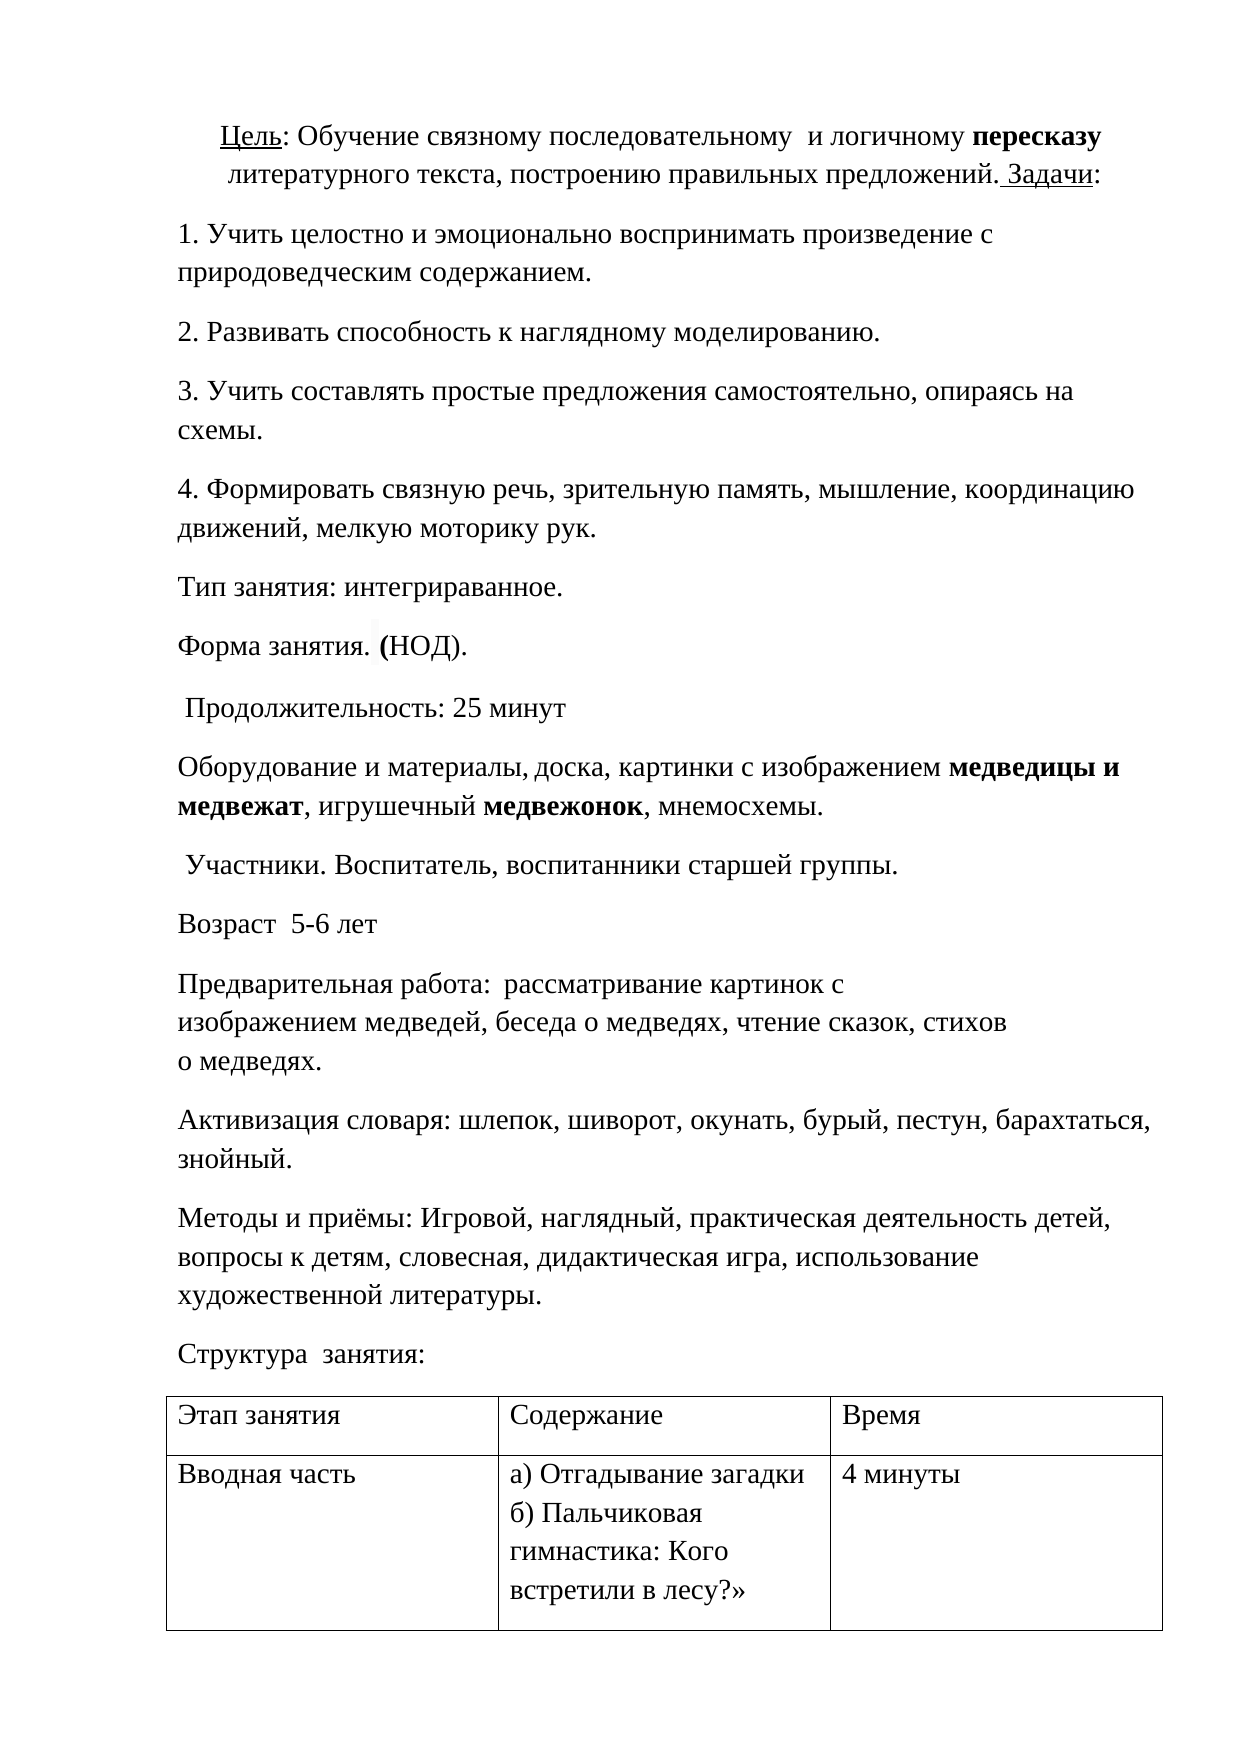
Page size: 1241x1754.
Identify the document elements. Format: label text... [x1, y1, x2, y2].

text Тип занятия: интегрираванное. [177, 569, 1152, 603]
text Цель: Обучение связному последовательному и логичному пересказу литературного текста, построению правильных предложений. Задачи: [177, 118, 1152, 190]
table_cell 4 минуты [831, 1456, 1162, 1630]
text Участники. Воспитатель, воспитанники старшей группы. [177, 847, 1152, 881]
table_cell а) Отгадывание загадки б) Пальчиковая гимнастика: Кого встретили в лесу?» [499, 1456, 830, 1630]
table_cell Вводная часть [167, 1456, 498, 1630]
text Форма занятия. (НОД). [177, 628, 371, 662]
text 1. Учить целостно и эмоционально воспринимать произведение с природоведческим содержанием. [177, 216, 1152, 288]
table_header Время [831, 1397, 1162, 1455]
text Предварительная работа: рассматривание картинок с изображением медведей, беседа о медведях, чтение сказок, стихов о медведях. [177, 966, 1152, 1076]
text Активизация словаря: шлепок, шиворот, окунать, бурый, пестун, барахтаться, знойный. [177, 1102, 1152, 1174]
text Форма занятия. (НОД). [379, 628, 1152, 662]
text Оборудование и материалы, доска, картинки с изображением медведицы и медвежат, игрушечный медвежонок, мнемосхемы. [177, 749, 1152, 821]
text Возраст 5-6 лет [177, 906, 1152, 940]
table_header Этап занятия [167, 1397, 498, 1455]
text 2. Развивать способность к наглядному моделированию. [177, 314, 1152, 347]
text 3. Учить составлять простые предложения самостоятельно, опираясь на схемы. [177, 373, 1152, 445]
text Методы и приёмы: Игровой, наглядный, практическая деятельность детей, вопросы к детям, словесная, дидактическая игра, использование художественной литературы. [177, 1200, 1152, 1311]
text Продолжительность: 25 минут [177, 690, 1152, 723]
text Структура занятия: [177, 1337, 1152, 1370]
table_header Содержание [499, 1397, 830, 1455]
text 4. Формировать связную речь, зрительную память, мышление, координацию движений, мелкую моторику рук. [177, 471, 1152, 543]
